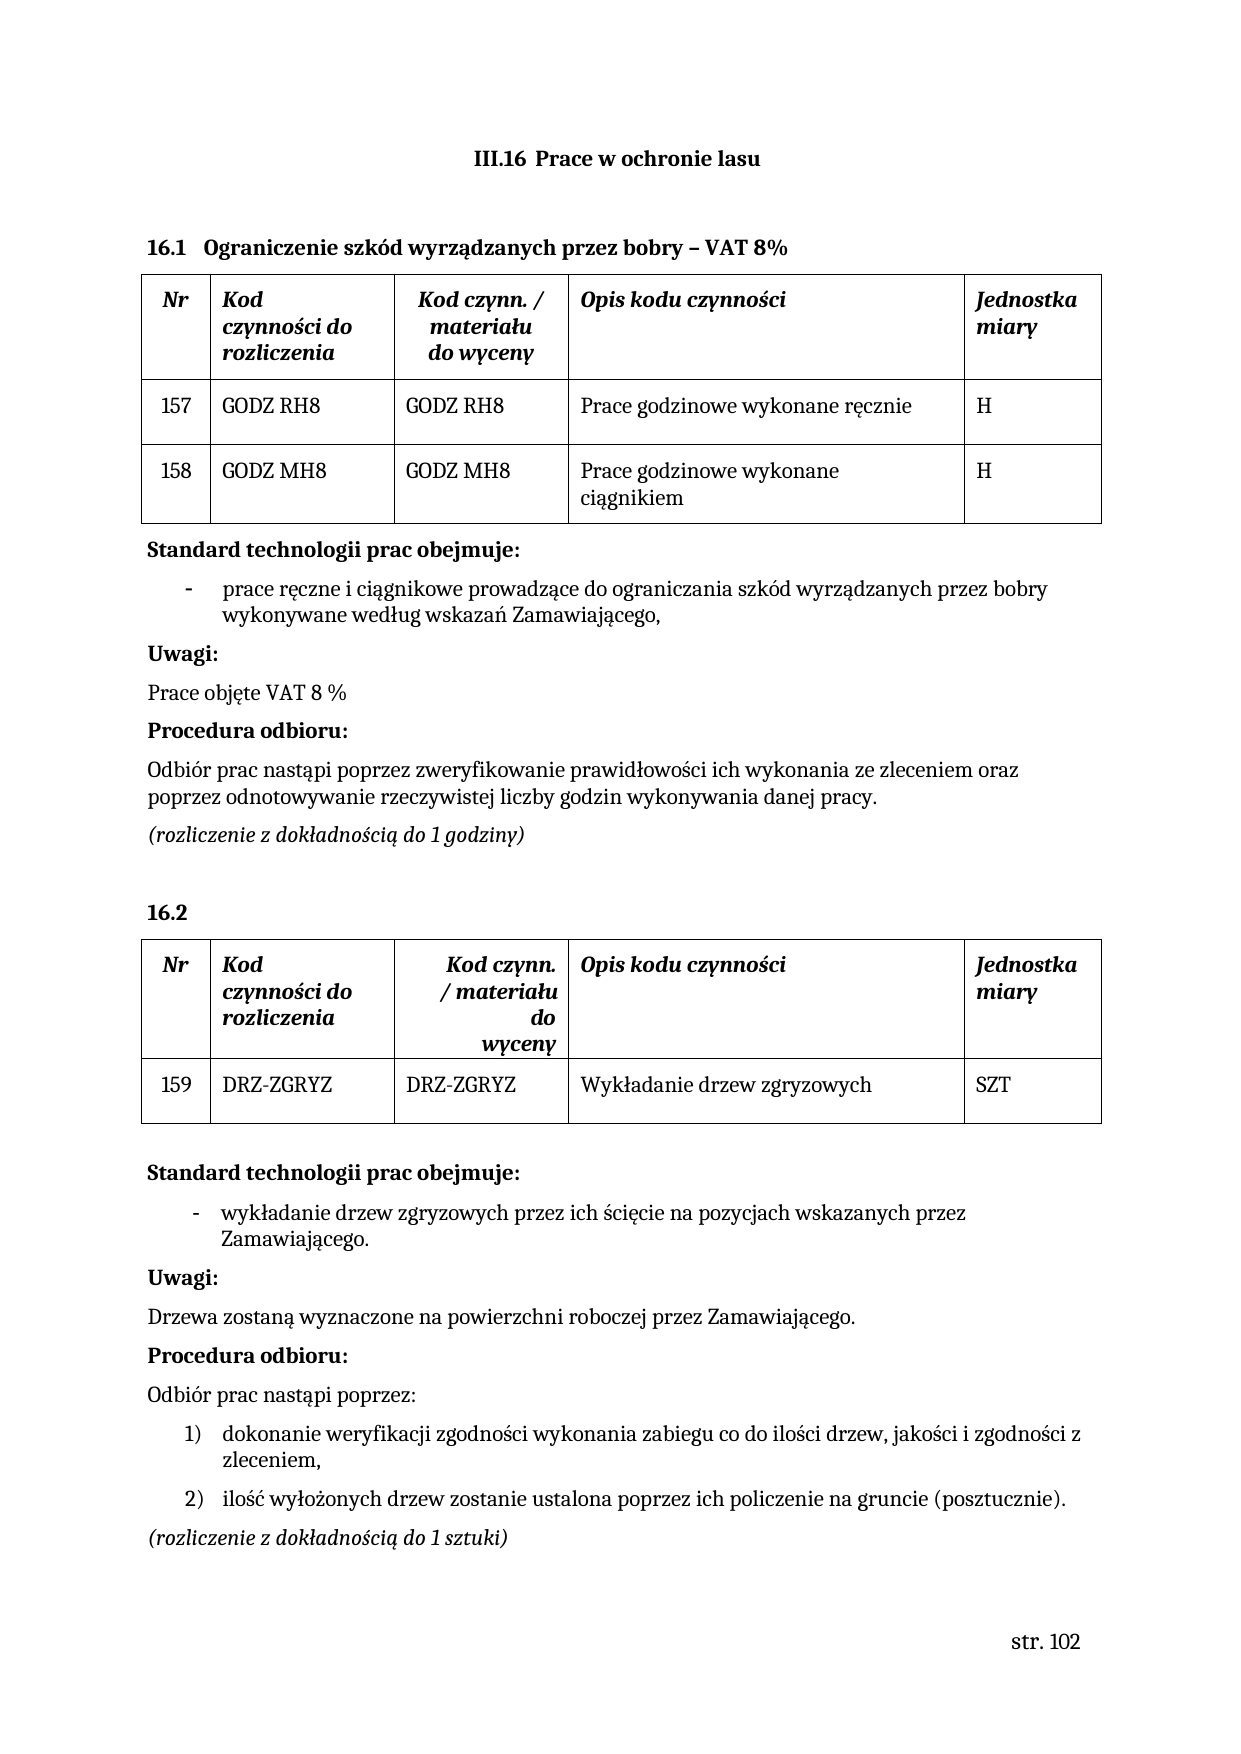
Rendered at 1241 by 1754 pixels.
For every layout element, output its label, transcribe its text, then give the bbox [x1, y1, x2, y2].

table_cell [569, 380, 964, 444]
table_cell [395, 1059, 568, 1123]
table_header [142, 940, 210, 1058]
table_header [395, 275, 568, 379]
list dokonanie weryfikacji zgodności wykonania zabiegu co do ilości drzew, jakości i zgodności z zleceniem, [185, 1420, 1092, 1473]
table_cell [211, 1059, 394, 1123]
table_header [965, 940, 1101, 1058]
subtitle Prace w ochronie lasu [474, 146, 1119, 172]
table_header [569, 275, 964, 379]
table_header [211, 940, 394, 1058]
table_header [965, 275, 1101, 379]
text Odbiór prac nastąpi poprzez zweryfikowanie prawidłowości ich wykonania ze zleceniem oraz poprzez odnotowywanie rzeczywistej liczby godzin wykonywania danej pracy. [147, 757, 1093, 810]
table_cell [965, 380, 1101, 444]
text (rozliczenie z dokładnością do 1 godziny) [147, 822, 1119, 849]
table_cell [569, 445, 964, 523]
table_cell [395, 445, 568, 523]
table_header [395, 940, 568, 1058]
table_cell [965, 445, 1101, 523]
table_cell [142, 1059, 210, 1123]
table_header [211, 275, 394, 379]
list Ograniczenie szkód wyrządzanych przez bobry – VAT 8% [147, 235, 1119, 261]
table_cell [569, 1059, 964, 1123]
subtitle Procedura odbioru: [147, 718, 1119, 745]
subtitle 16.2 [147, 900, 1119, 926]
list ilość wyłożonych drzew zostanie ustalona poprzez ich policzenie na gruncie (posztucznie). [185, 1486, 1093, 1512]
text - wykładanie drzew zgryzowych przez ich ścięcie na pozycjach wskazanych przez Zamawiającego. [192, 1199, 1093, 1252]
subtitle Uwagi: [147, 1265, 1119, 1291]
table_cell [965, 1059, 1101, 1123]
text Odbiór prac nastąpi poprzez: [147, 1382, 1119, 1408]
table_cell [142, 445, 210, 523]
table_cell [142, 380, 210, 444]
text Standard technologii prac obejmuje: [147, 1160, 1119, 1186]
list prace ręczne i ciągnikowe prowadzące do ograniczania szkód wyrządzanych przez bobry wykonywane według wskazań Zamawiającego, [185, 575, 1092, 628]
text Standard technologii prac obejmuje: [147, 537, 1119, 563]
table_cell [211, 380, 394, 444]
subtitle Uwagi: [147, 641, 1119, 667]
text (rozliczenie z dokładnością do 1 sztuki) [147, 1524, 1119, 1551]
subtitle Procedura odbioru: [147, 1343, 1119, 1369]
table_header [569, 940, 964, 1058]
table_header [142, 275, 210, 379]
text Prace objęte VAT 8 % [147, 679, 1119, 706]
text Drzewa zostaną wyznaczone na powierzchni roboczej przez Zamawiającego. [147, 1304, 1119, 1330]
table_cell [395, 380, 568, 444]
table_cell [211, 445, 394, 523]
